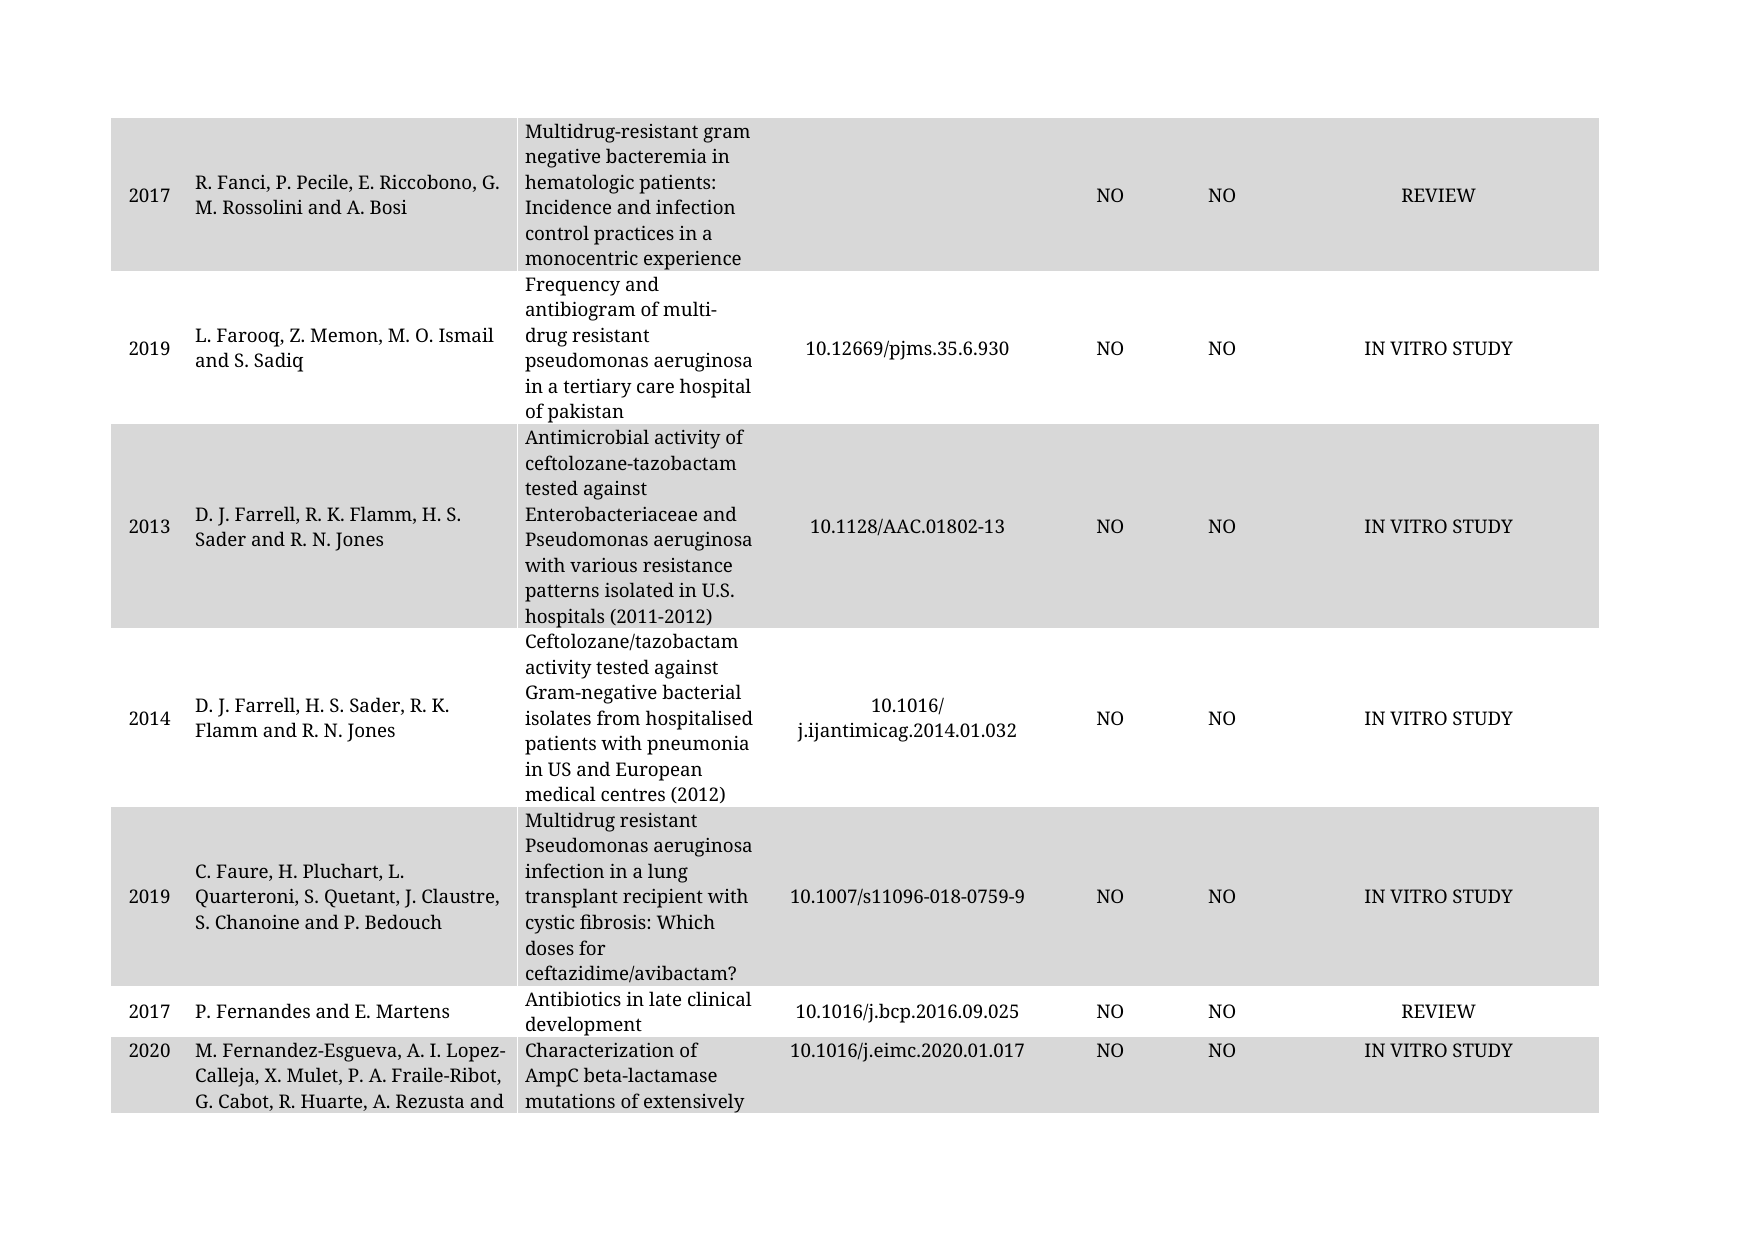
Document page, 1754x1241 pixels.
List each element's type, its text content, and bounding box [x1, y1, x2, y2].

table_cell NO [1166, 271, 1278, 424]
table_cell NO [1054, 271, 1166, 424]
table_cell NO [1054, 118, 1166, 271]
table_cell NO [1166, 986, 1278, 1037]
table_cell NO [1166, 118, 1278, 271]
table_cell IN VITRO STUDY [1278, 1037, 1599, 1113]
table_cell D. J. Farrell, H. S. Sader, R. K. Flamm and R. N. Jones [188, 629, 517, 807]
table_cell 2019 [111, 807, 188, 986]
table_cell REVIEW [1278, 118, 1599, 271]
table_cell NO [1166, 1037, 1278, 1113]
table_cell IN VITRO STUDY [1278, 629, 1599, 807]
table_cell 2019 [111, 271, 188, 424]
table_cell Antimicrobial activity of ceftolozane-tazobactam tested against Enterobacteriaceae and Pseudomonas aeruginosa with various resistance patterns isolated in U.S. hospitals (2011-2012) [518, 424, 761, 628]
table_cell Frequency and antibiogram of multi-drug resistant pseudomonas aeruginosa in a tertiary care hospital of pakistan [518, 271, 761, 424]
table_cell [518, 1037, 761, 1113]
table_cell 2017 [111, 986, 188, 1037]
table_cell 10.1016/j.bcp.2016.09.025 [761, 986, 1054, 1037]
table_cell R. Fanci, P. Pecile, E. Riccobono, G. M. Rossolini and A. Bosi [188, 118, 517, 271]
table_cell D. J. Farrell, R. K. Flamm, H. S. Sader and R. N. Jones [188, 424, 517, 628]
table_cell P. Fernandes and E. Martens [188, 986, 517, 1037]
table_cell NO [1054, 1037, 1166, 1113]
table_cell IN VITRO STUDY [1278, 424, 1599, 628]
table_cell NO [1054, 986, 1166, 1037]
table_cell 10.1007/s11096-018-0759-9 [761, 807, 1054, 986]
table_cell IN VITRO STUDY [1278, 271, 1599, 424]
table_cell [761, 118, 1054, 271]
table_cell 2013 [111, 424, 188, 628]
table_cell 2017 [111, 118, 188, 271]
table_cell NO [1054, 807, 1166, 986]
table_cell Multidrug resistant Pseudomonas aeruginosa infection in a lung transplant recipient with cystic fibrosis: Which doses for ceftazidime/avibactam? [518, 807, 761, 986]
table_cell NO [1166, 424, 1278, 628]
table_cell IN VITRO STUDY [1278, 807, 1599, 986]
table_cell NO [1054, 629, 1166, 807]
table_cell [761, 1037, 1054, 1113]
table_cell REVIEW [1278, 986, 1599, 1037]
table_cell NO [1166, 807, 1278, 986]
table_cell NO [1166, 629, 1278, 807]
table_cell Multidrug-resistant gram negative bacteremia in hematologic patients: Incidence and infection control practices in a monocentric experience [518, 118, 761, 271]
table_cell 2014 [111, 629, 188, 807]
table_cell 10.12669/pjms.35.6.930 [761, 271, 1054, 424]
table_cell 10.1128/AAC.01802-13 [761, 424, 1054, 628]
table_cell Ceftolozane/tazobactam activity tested against Gram-negative bacterial isolates from hospitalised patients with pneumonia in US and European medical centres (2012) [518, 629, 761, 807]
table_cell L. Farooq, Z. Memon, M. O. Ismail and S. Sadiq [188, 271, 517, 424]
table_cell C. Faure, H. Pluchart, L. Quarteroni, S. Quetant, J. Claustre, S. Chanoine and P. Bedouch [188, 807, 517, 986]
table_cell NO [1054, 424, 1166, 628]
table_cell 2020 [111, 1037, 188, 1113]
table_cell Antibiotics in late clinical development [518, 986, 761, 1037]
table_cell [188, 1037, 517, 1113]
table_cell 10.1016/j.ijantimicag.2014.01.032 [761, 629, 1054, 807]
